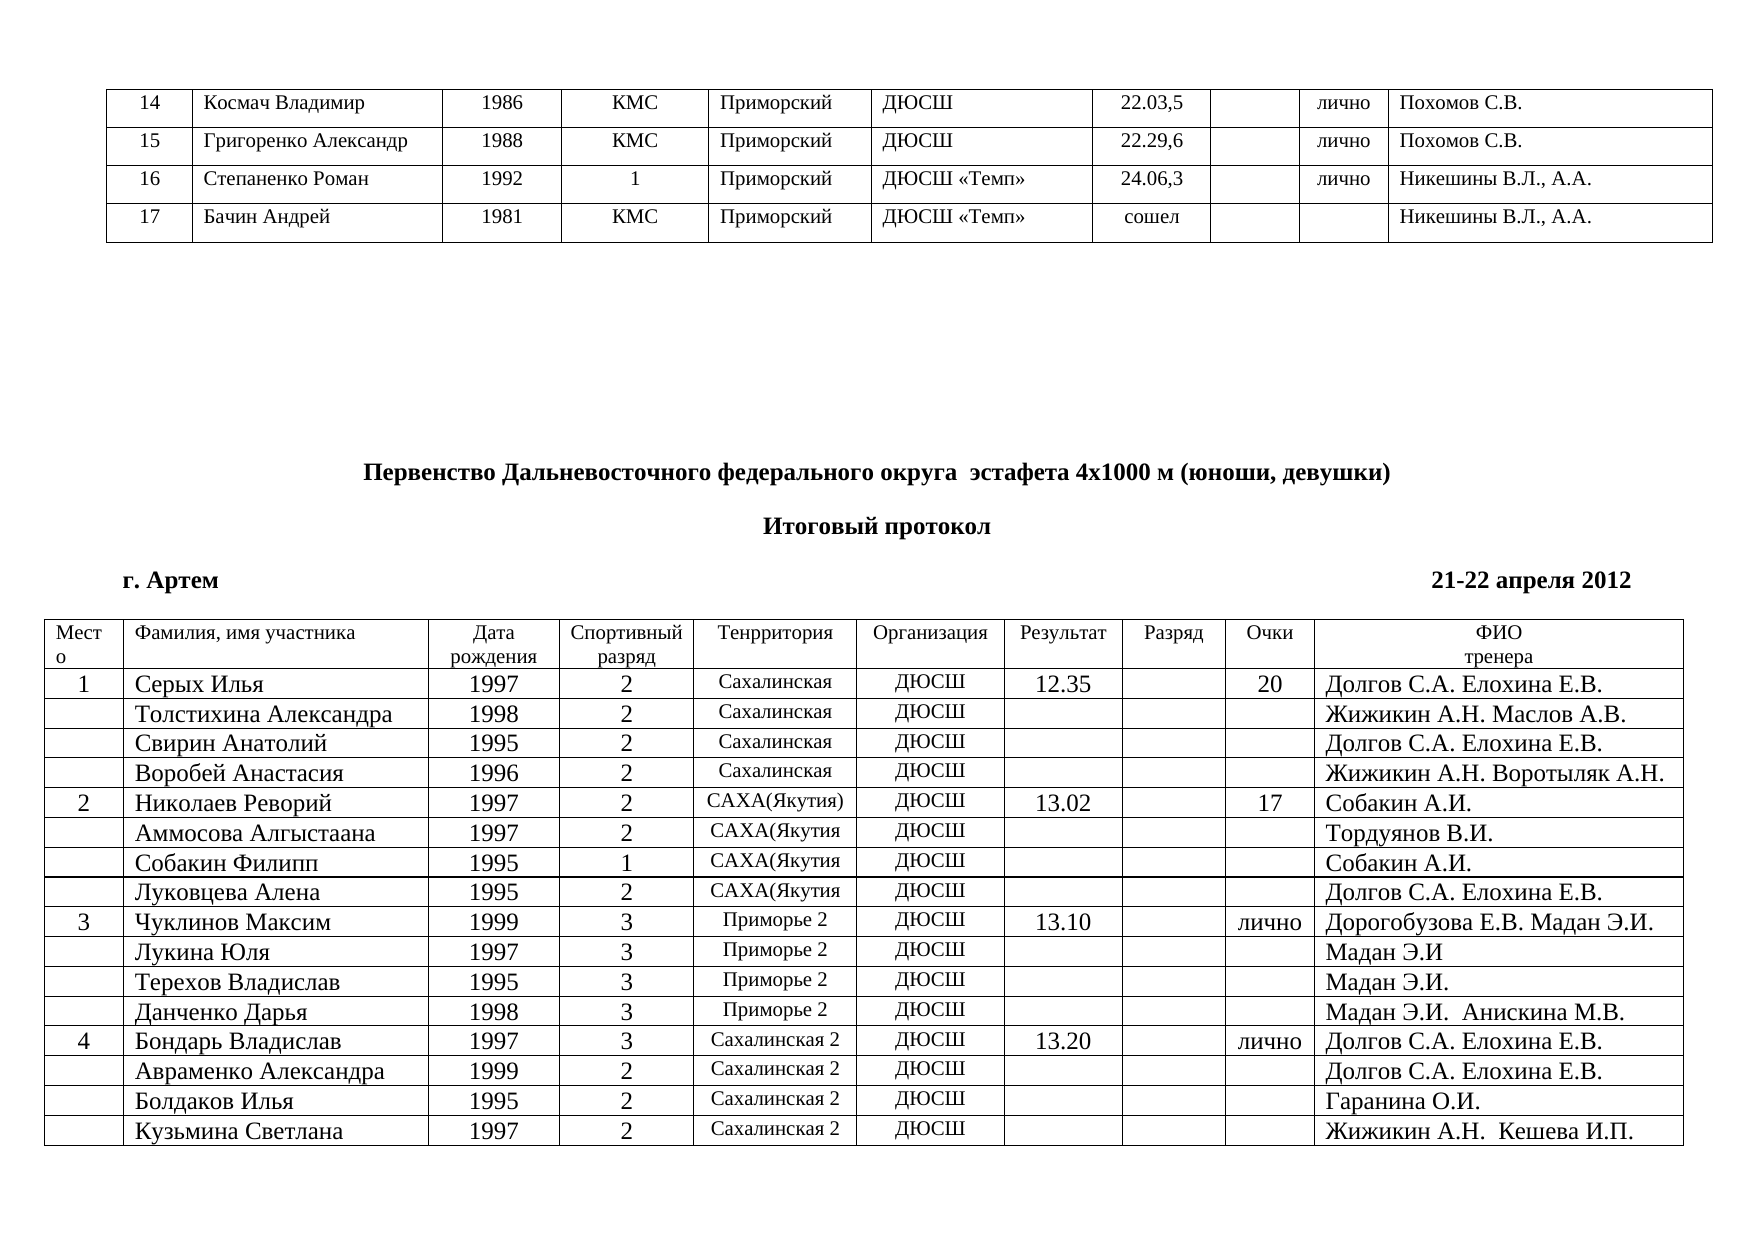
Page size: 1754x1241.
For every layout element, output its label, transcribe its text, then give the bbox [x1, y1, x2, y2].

table_cell 24.06,3 [1093, 166, 1210, 203]
table_cell ДЮСШ [857, 1086, 1004, 1115]
table_cell [1226, 1056, 1314, 1085]
table_cell ДЮСШ [857, 937, 1004, 966]
table_cell ДЮСШ [857, 788, 1004, 817]
table_cell [1226, 729, 1314, 757]
table_cell [1005, 878, 1122, 906]
table_cell [1005, 848, 1122, 876]
table_cell Никешины В.Л., А.А. [1389, 166, 1712, 203]
table_cell лично [1300, 166, 1388, 203]
table_cell [1005, 1056, 1122, 1085]
table_cell [1005, 937, 1122, 966]
table_cell 13.20 [1005, 1026, 1122, 1055]
table_cell [1226, 758, 1314, 787]
table_header Организация [857, 620, 1004, 668]
table_cell 1986 [443, 90, 561, 127]
table_cell 1995 [429, 878, 559, 906]
table_cell Сахалинская [694, 669, 856, 698]
table_cell 1999 [429, 1056, 559, 1085]
table_cell Приморье 2 [694, 937, 856, 966]
table_header Очки [1226, 620, 1314, 668]
table_header ФИО тренера [1315, 620, 1683, 668]
table_cell [1123, 937, 1225, 966]
table_cell 2 [560, 878, 693, 906]
table_header Разряд [1123, 620, 1225, 668]
table_cell Приморье 2 [694, 967, 856, 996]
table_cell Жижикин А.Н. Маслов А.В. [1315, 699, 1683, 727]
table_cell КМС [562, 128, 708, 165]
table_cell [45, 699, 123, 727]
table_cell [1005, 1116, 1122, 1144]
table_cell [1211, 90, 1299, 127]
table_cell 1999 [429, 907, 559, 936]
table_cell ДЮСШ [857, 758, 1004, 787]
table_header Фамилия, имя участника [124, 620, 428, 668]
table_cell ДЮСШ [857, 1116, 1004, 1144]
table_cell ДЮСШ [857, 967, 1004, 996]
table_cell 1997 [429, 818, 559, 847]
table_cell Жижикин А.Н. Воротыляк А.Н. [1315, 758, 1683, 787]
table_cell [1123, 878, 1225, 906]
table_cell САХА(Якутия [694, 848, 856, 876]
table_cell лично [1226, 907, 1314, 936]
table_cell Авраменко Александра [124, 1056, 428, 1085]
table_cell [45, 758, 123, 787]
table_cell Серых Илья [124, 669, 428, 698]
table_cell Сахалинская [694, 758, 856, 787]
table_cell САХА(Якутия [694, 878, 856, 906]
table_cell 2 [45, 788, 123, 817]
table_cell 1 [560, 848, 693, 876]
table_cell [1226, 848, 1314, 876]
table_cell ДЮСШ [857, 878, 1004, 906]
table_cell [1123, 1056, 1225, 1085]
table_cell ДЮСШ [857, 1026, 1004, 1055]
table_cell 1995 [429, 848, 559, 876]
table_cell Собакин А.И. [1315, 848, 1683, 876]
table_cell 13.10 [1005, 907, 1122, 936]
table_cell ДЮСШ [857, 997, 1004, 1025]
table_cell 2 [560, 818, 693, 847]
table_cell [45, 729, 123, 757]
table_cell Данченко Дарья [124, 997, 428, 1025]
table_cell 1995 [429, 729, 559, 757]
table_header Результат [1005, 620, 1122, 668]
table_cell 12.35 [1005, 669, 1122, 698]
table_cell Приморский [709, 128, 871, 165]
table_cell 2 [560, 669, 693, 698]
table_cell ДЮСШ [872, 90, 1092, 127]
table_cell Сахалинская 2 [694, 1116, 856, 1144]
table_cell [45, 878, 123, 906]
table_cell [1123, 967, 1225, 996]
table_cell Свирин Анатолий [124, 729, 428, 757]
table_cell 3 [560, 967, 693, 996]
table_cell 17 [107, 204, 192, 242]
table_cell [1005, 758, 1122, 787]
table_cell ДЮСШ [857, 818, 1004, 847]
table_cell Долгов С.А. Елохина Е.В. [1315, 878, 1683, 906]
table_cell 2 [560, 758, 693, 787]
table_cell [1123, 818, 1225, 847]
table_cell Приморье 2 [694, 907, 856, 936]
table_cell 15 [107, 128, 192, 165]
table_cell 3 [45, 907, 123, 936]
table_cell Собакин А.И. [1315, 788, 1683, 817]
table_cell 1997 [429, 788, 559, 817]
table_cell [1123, 699, 1225, 727]
table_cell 2 [560, 788, 693, 817]
table_cell 22.29,6 [1093, 128, 1210, 165]
table_cell ДЮСШ [857, 848, 1004, 876]
table_cell [1300, 204, 1388, 242]
table_cell 1 [562, 166, 708, 203]
table_cell Аммосова Алгыстаана [124, 818, 428, 847]
table_cell Болдаков Илья [124, 1086, 428, 1115]
table_cell Николаев Реворий [124, 788, 428, 817]
table_cell 17 [1226, 788, 1314, 817]
table_cell 3 [560, 907, 693, 936]
table_header Тенрритория [694, 620, 856, 668]
table_cell Кузьмина Светлана [124, 1116, 428, 1144]
table_cell САХА(Якутия) [694, 788, 856, 817]
table_cell [1123, 758, 1225, 787]
table_cell [1226, 699, 1314, 727]
table_header Дата рождения [429, 620, 559, 668]
table_cell 3 [560, 937, 693, 966]
table_cell [45, 937, 123, 966]
table_cell ДЮСШ [857, 729, 1004, 757]
table_cell 2 [560, 729, 693, 757]
table_cell 1996 [429, 758, 559, 787]
table_cell 1992 [443, 166, 561, 203]
text Итоговый протокол [118, 511, 1636, 540]
table_cell Бачин Андрей [193, 204, 442, 242]
table_cell 1997 [429, 1116, 559, 1144]
table_cell 2 [560, 1086, 693, 1115]
table_cell 4 [45, 1026, 123, 1055]
table_cell [1226, 878, 1314, 906]
table_cell Терехов Владислав [124, 967, 428, 996]
table_cell [1226, 997, 1314, 1025]
table_cell 20 [1226, 669, 1314, 698]
table_cell 1995 [429, 1086, 559, 1115]
table_cell Сахалинская 2 [694, 1086, 856, 1115]
table_cell Сахалинская [694, 699, 856, 727]
table_header Спортивный разряд [560, 620, 693, 668]
table_cell Толстихина Александра [124, 699, 428, 727]
table_cell Мадан Э.И [1315, 937, 1683, 966]
table_cell [1211, 166, 1299, 203]
table_cell 2 [560, 1056, 693, 1085]
table_cell [1005, 699, 1122, 727]
table_cell Воробей Анастасия [124, 758, 428, 787]
table_cell Долгов С.А. Елохина Е.В. [1315, 669, 1683, 698]
table_cell [1005, 818, 1122, 847]
table_cell сошел [1093, 204, 1210, 242]
table_cell [1226, 937, 1314, 966]
table_cell Долгов С.А. Елохина Е.В. [1315, 1056, 1683, 1085]
table_cell Собакин Филипп [124, 848, 428, 876]
table_cell 3 [560, 997, 693, 1025]
table_cell Приморский [709, 166, 871, 203]
table_cell 14 [107, 90, 192, 127]
table_cell [1226, 1086, 1314, 1115]
table_cell ДЮСШ «Темп» [872, 204, 1092, 242]
table_cell лично [1226, 1026, 1314, 1055]
table_cell Жижикин А.Н. Кешева И.П. [1315, 1116, 1683, 1144]
table_cell ДЮСШ [857, 1056, 1004, 1085]
table_cell [1005, 997, 1122, 1025]
table_cell Сахалинская [694, 729, 856, 757]
table_header Место [45, 620, 123, 668]
table_cell 2 [560, 699, 693, 727]
table_cell Лукина Юля [124, 937, 428, 966]
table_cell Сахалинская 2 [694, 1056, 856, 1085]
table_cell Похомов С.В. [1389, 90, 1712, 127]
text Первенство Дальневосточного федерального округа эстафета 4х1000 м (юноши, девушки) [118, 457, 1636, 486]
table_cell Чуклинов Максим [124, 907, 428, 936]
table_cell Мадан Э.И. [1315, 967, 1683, 996]
table_cell [45, 967, 123, 996]
table_cell Приморский [709, 90, 871, 127]
table_cell ДЮСШ «Темп» [872, 166, 1092, 203]
table_cell Космач Владимир [193, 90, 442, 127]
table_cell 13.02 [1005, 788, 1122, 817]
table_cell Дорогобузова Е.В. Мадан Э.И. [1315, 907, 1683, 936]
table_cell [1123, 1116, 1225, 1144]
table_cell [45, 1056, 123, 1085]
table_cell [1123, 997, 1225, 1025]
table_cell лично [1300, 90, 1388, 127]
table_cell 1997 [429, 937, 559, 966]
table_cell Мадан Э.И. Анискина М.В. [1315, 997, 1683, 1025]
table_cell ДЮСШ [857, 907, 1004, 936]
table_cell 1998 [429, 997, 559, 1025]
table_cell КМС [562, 90, 708, 127]
table_cell [45, 1116, 123, 1144]
table_cell ДЮСШ [872, 128, 1092, 165]
table_cell 1 [45, 669, 123, 698]
table_cell 1995 [429, 967, 559, 996]
table_cell Григоренко Александр [193, 128, 442, 165]
table_cell 1981 [443, 204, 561, 242]
table_cell Приморье 2 [694, 997, 856, 1025]
table_cell [1005, 1086, 1122, 1115]
table_cell [1123, 729, 1225, 757]
table_cell 22.03,5 [1093, 90, 1210, 127]
table_cell [1005, 729, 1122, 757]
table_cell [45, 818, 123, 847]
table_cell [1123, 907, 1225, 936]
table_cell [45, 997, 123, 1025]
table_cell Гаранина О.И. [1315, 1086, 1683, 1115]
table_cell [1123, 1086, 1225, 1115]
table_cell [1211, 128, 1299, 165]
table_cell 16 [107, 166, 192, 203]
text г. Артем 21-22 апреля 2012 [118, 565, 1636, 594]
table_cell 3 [560, 1026, 693, 1055]
table_cell Приморский [709, 204, 871, 242]
table_cell Степаненко Роман [193, 166, 442, 203]
table_cell Никешины В.Л., А.А. [1389, 204, 1712, 242]
table_cell 1988 [443, 128, 561, 165]
table_cell [45, 1086, 123, 1115]
table_cell САХА(Якутия [694, 818, 856, 847]
table_cell 1997 [429, 669, 559, 698]
table_cell [1226, 1116, 1314, 1144]
table_cell 1998 [429, 699, 559, 727]
table_cell Долгов С.А. Елохина Е.В. [1315, 1026, 1683, 1055]
table_cell [1123, 848, 1225, 876]
table_cell [1211, 204, 1299, 242]
table_cell [1226, 818, 1314, 847]
table_cell Долгов С.А. Елохина Е.В. [1315, 729, 1683, 757]
table_cell Похомов С.В. [1389, 128, 1712, 165]
table_cell [1123, 1026, 1225, 1055]
table_cell 1997 [429, 1026, 559, 1055]
table_cell 2 [560, 1116, 693, 1144]
table_cell КМС [562, 204, 708, 242]
table_cell ДЮСШ [857, 669, 1004, 698]
table_cell лично [1300, 128, 1388, 165]
table_cell [1005, 967, 1122, 996]
table_cell [45, 848, 123, 876]
table_cell Луковцева Алена [124, 878, 428, 906]
table_cell Бондарь Владислав [124, 1026, 428, 1055]
table_cell [1226, 967, 1314, 996]
table_cell [1123, 788, 1225, 817]
table_cell Сахалинская 2 [694, 1026, 856, 1055]
table_cell ДЮСШ [857, 699, 1004, 727]
table_cell [1123, 669, 1225, 698]
table_cell Тордуянов В.И. [1315, 818, 1683, 847]
